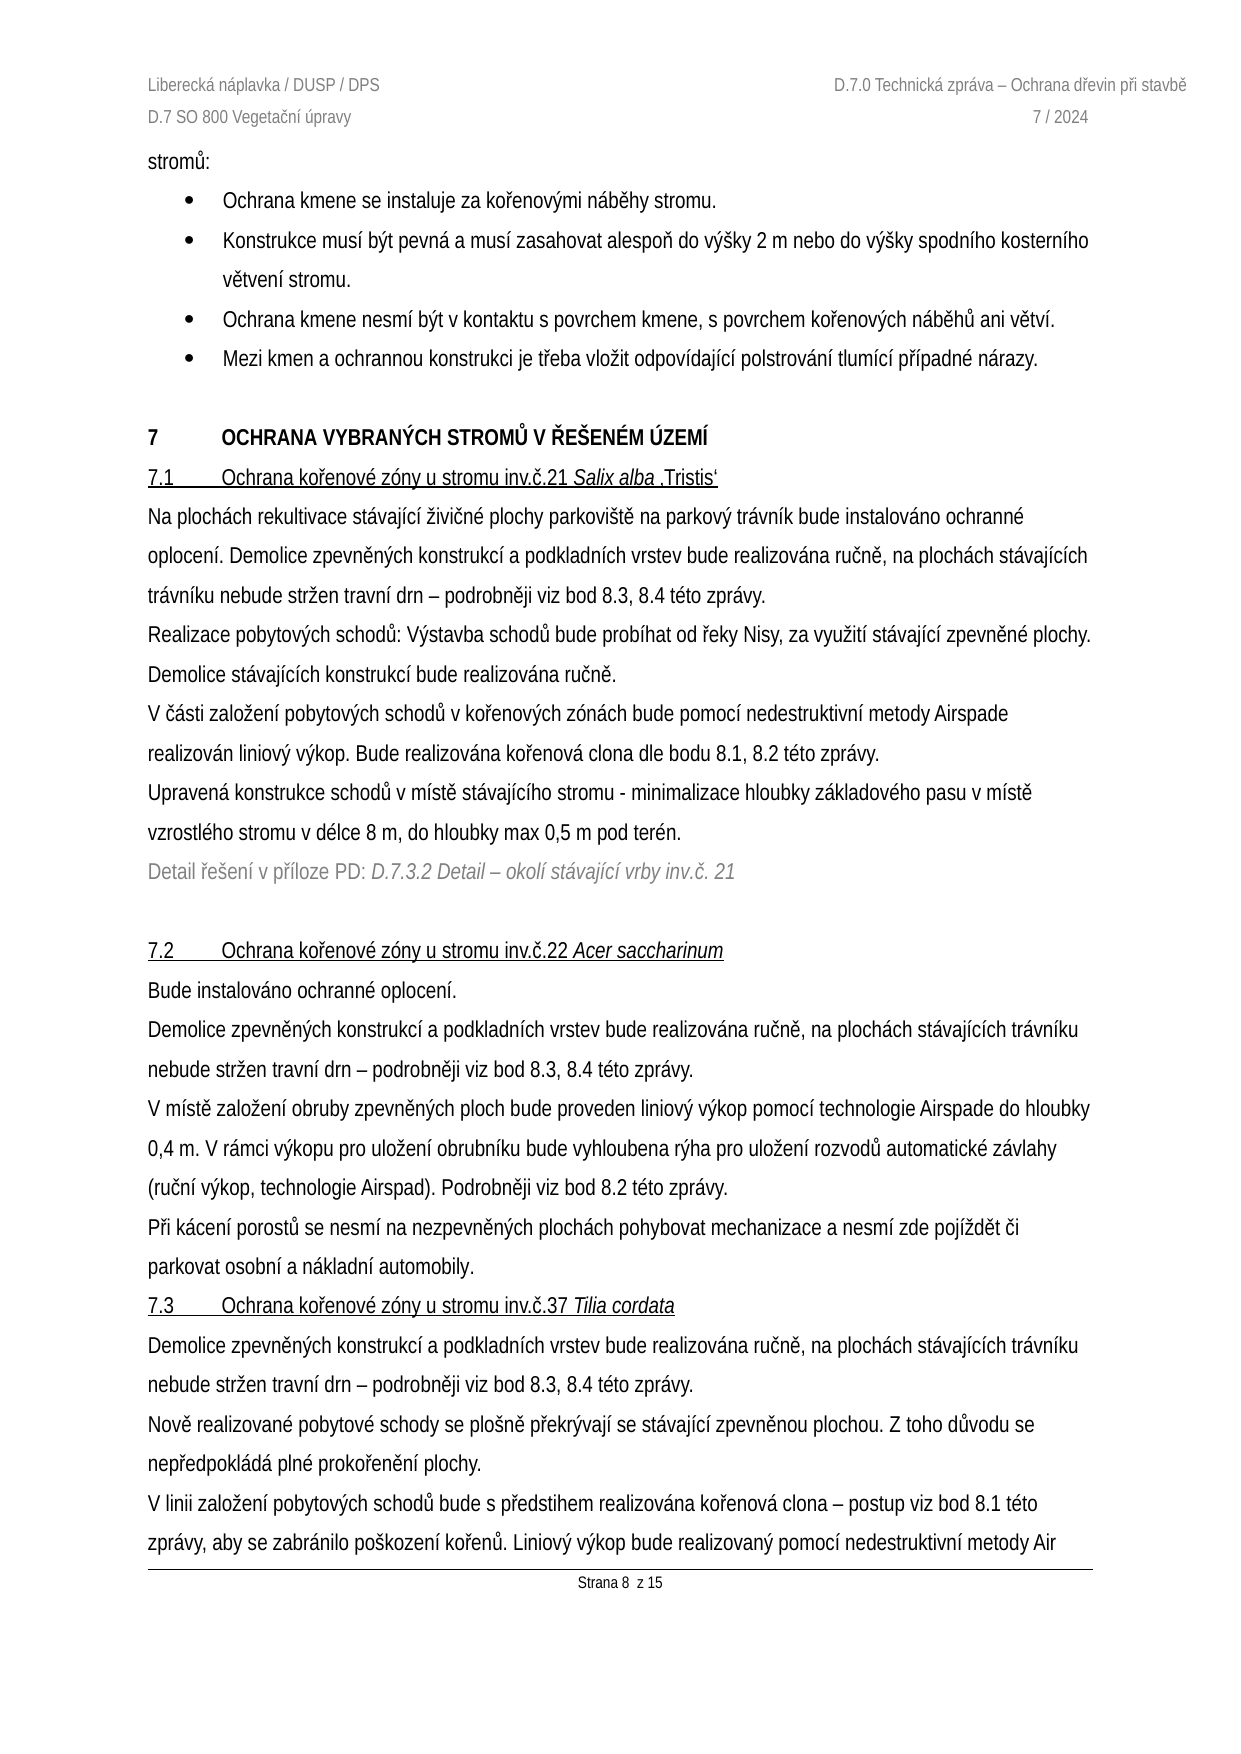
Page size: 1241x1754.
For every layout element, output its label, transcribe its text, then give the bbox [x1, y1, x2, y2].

text V místě založení obruby zpevněných ploch bude proveden liniový výkop pomocí technologie Airspade do hloubky 0,4 m. V rámci výkopu pro uložení obrubníku bude vyhloubena rýha pro uložení rozvodů automatické závlahy (ruční výkop, technologie Airspad). Podrobněji viz bod 8.2 této zprávy. [148, 1095, 1093, 1200]
text Při kácení porostů se nesmí na nezpevněných plochách pohybovat mechanizace a nesmí zde pojíždět či parkovat osobní a nákladní automobily. [148, 1213, 1093, 1279]
list Konstrukce musí být pevná a musí zasahovat alespoň do výšky 2 m nebo do výšky spodního kosterního větvení stromu. [185, 227, 1093, 292]
subtitle 7 OCHRANA VYBRANÝCH STROMŮ V ŘEŠENÉM ÚZEMÍ [148, 424, 1093, 450]
text Demolice zpevněných konstrukcí a podkladních vrstev bude realizována ručně, na plochách stávajících trávníku nebude stržen travní drn – podrobněji viz bod 8.3, 8.4 této zprávy. [148, 1332, 1093, 1398]
text Demolice zpevněných konstrukcí a podkladních vrstev bude realizována ručně, na plochách stávajících trávníku nebude stržen travní drn – podrobněji viz bod 8.3, 8.4 této zprávy. [148, 1016, 1093, 1082]
text Nově realizované pobytové schody se plošně překrývají se stávající zpevněnou plochou. Z toho důvodu se nepředpokládá plné prokořenění plochy. [148, 1411, 1093, 1477]
text 7.3 Ochrana kořenové zóny u stromu inv.č.37 Tilia cordata [148, 1292, 1093, 1319]
text Detail řešení v příloze PD: D.7.3.2 Detail – okolí stávající vrby inv.č. 21 [148, 858, 1093, 884]
list Ochrana kmene nesmí být v kontaktu s povrchem kmene, s povrchem kořenových náběhů ani větví. [185, 306, 1093, 332]
text Na plochách rekultivace stávající živičné plochy parkoviště na parkový trávník bude instalováno ochranné oplocení. Demolice zpevněných konstrukcí a podkladních vrstev bude realizována ručně, na plochách stávajících trávníku nebude stržen travní drn – podrobněji viz bod 8.3, 8.4 této zprávy. [148, 503, 1093, 608]
list Mezi kmen a ochrannou konstrukci je třeba vložit odpovídající polstrování tlumící případné nárazy. [185, 345, 1093, 371]
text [148, 1490, 1093, 1556]
text Realizace pobytových schodů: Výstavba schodů bude probíhat od řeky Nisy, za využití stávající zpevněné plochy. Demolice stávajících konstrukcí bude realizována ručně. [148, 621, 1093, 687]
text 7.2 Ochrana kořenové zóny u stromu inv.č.22 Acer saccharinum [148, 937, 1093, 963]
text Upravená konstrukce schodů v místě stávajícího stromu - minimalizace hloubky základového pasu v místě vzrostlého stromu v délce 8 m, do hloubky max 0,5 m pod terén. [148, 779, 1093, 845]
list Ochrana kmene se instaluje za kořenovými náběhy stromu. [185, 187, 1093, 213]
text Bude instalováno ochranné oplocení. [148, 977, 1093, 1003]
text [148, 148, 1093, 174]
text V části založení pobytových schodů v kořenových zónách bude pomocí nedestruktivní metody Airspade realizován liniový výkop. Bude realizována kořenová clona dle bodu 8.1, 8.2 této zprávy. [148, 700, 1093, 766]
text 7.1 Ochrana kořenové zóny u stromu inv.č.21 Salix alba ‚Tristis‘ [148, 463, 1093, 490]
